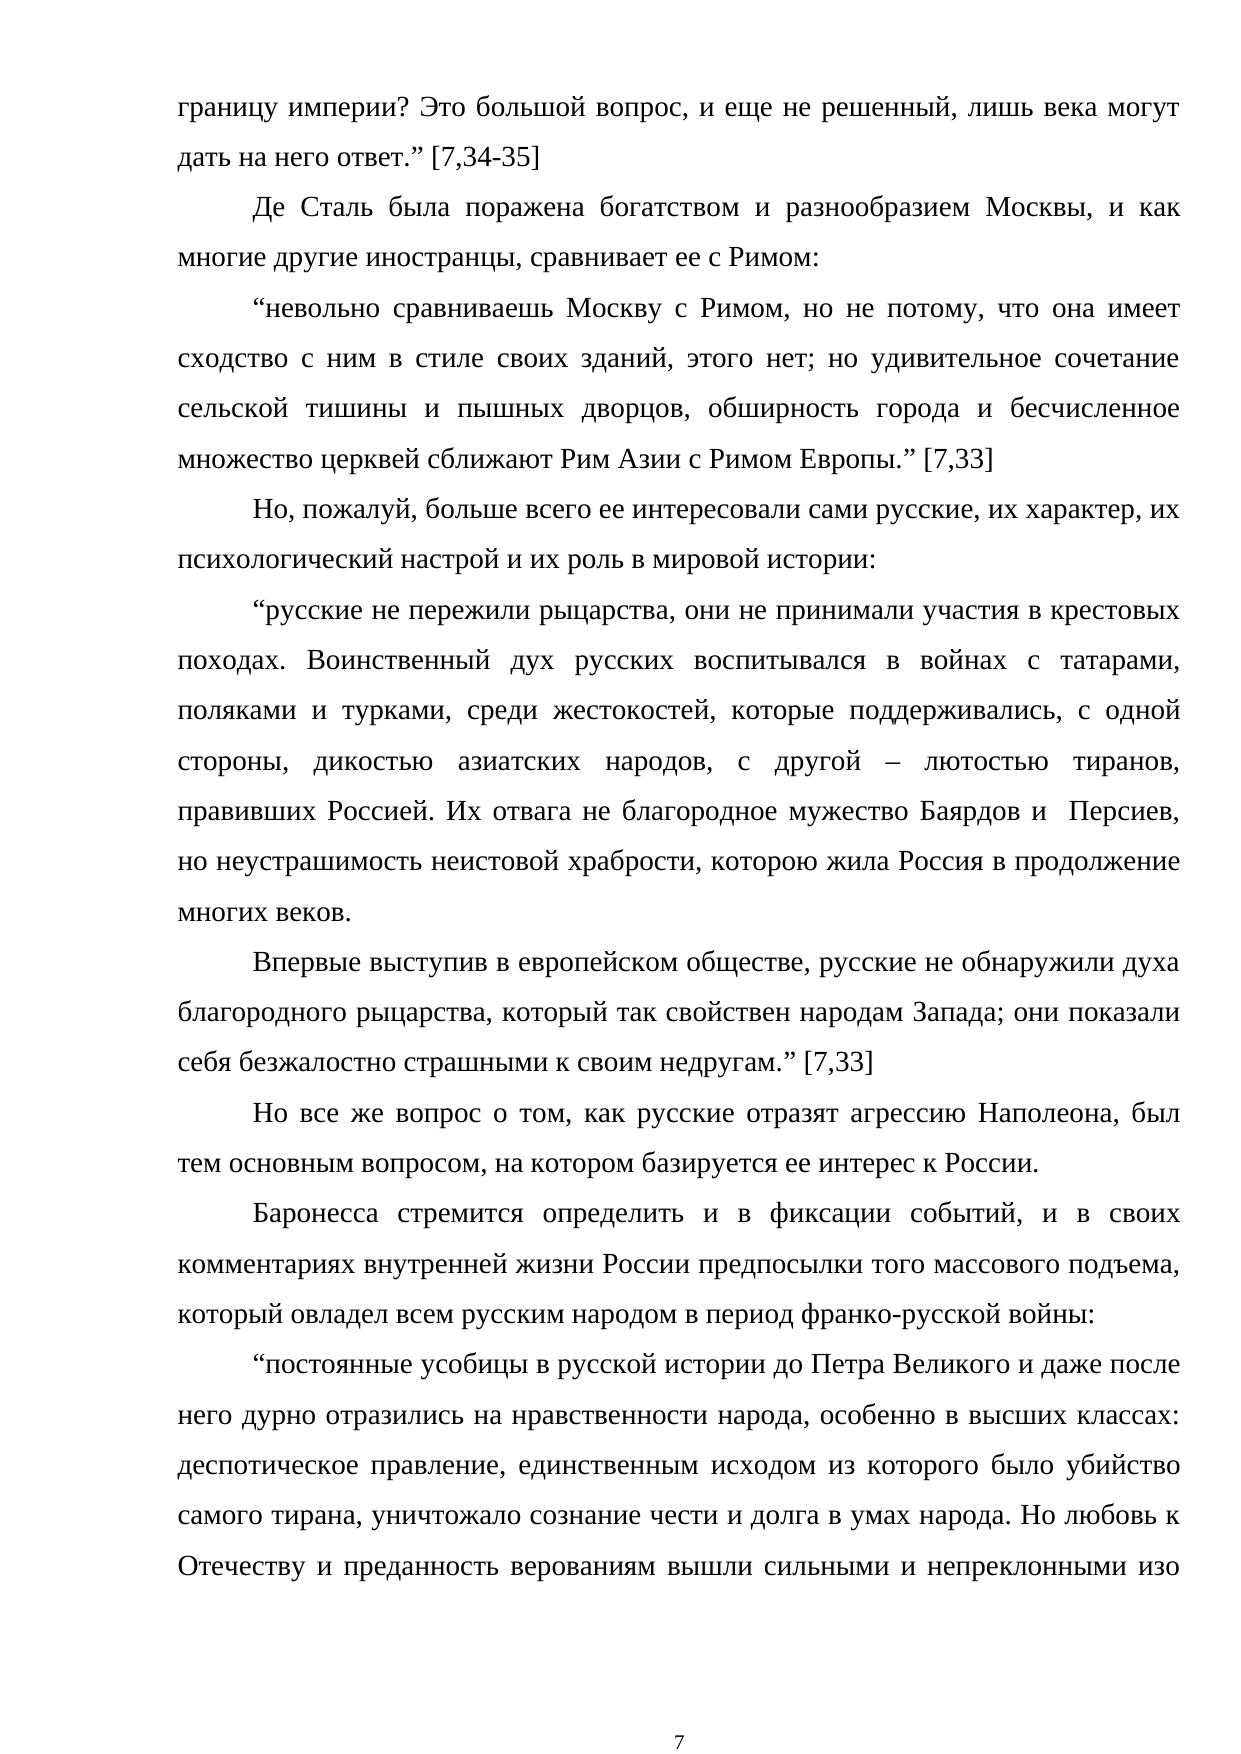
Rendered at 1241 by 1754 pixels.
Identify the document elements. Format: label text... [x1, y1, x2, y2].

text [177, 89, 1181, 172]
text Баронесса стремится определить и в фиксации событий, и в своих комментариях внутренней жизни России предпосылки того массового подъема, который овладел всем русским народом в период франко-русской войны: [177, 1196, 1181, 1330]
text Де Сталь была поражена богатством и разнообразием Москвы, и как многие другие иностранцы, сравнивает ее с Римом: [177, 189, 1181, 273]
text Но все же вопрос о том, как русские отразят агрессию Наполеона, был тем основным вопросом, на котором базируется ее интерес к России. [177, 1095, 1181, 1179]
text “русские не пережили рыцарства, они не принимали участия в крестовых походах. Воинственный дух русских воспитывался в войнах с татарами, поляками и турками, среди жестокостей, которые поддерживались, с одной стороны, дикостью азиатских народов, с другой – лютостью тиранов, правивших Россией. Их отвага не благородное мужество Баярдов и Персиев, но неустрашимость неистовой храбрости, которою жила Россия в продолжение многих веков. [177, 592, 1181, 927]
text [177, 1346, 1181, 1581]
text Но, пожалуй, больше всего ее интересовали сами русские, их характер, их психологический настрой и их роль в мировой истории: [177, 491, 1181, 575]
text Впервые выступив в европейском обществе, русские не обнаружили духа благородного рыцарства, который так свойствен народам Запада; они показали себя безжалостно страшными к своим недругам.” [7,33] [177, 944, 1181, 1078]
text “невольно сравниваешь Москву с Римом, но не потому, что она имеет сходство с ним в стиле своих зданий, этого нет; но удивительное сочетание сельской тишины и пышных дворцов, обширность города и бесчисленное множество церквей сближают Рим Азии с Римом Европы.” [7,33] [177, 290, 1181, 474]
